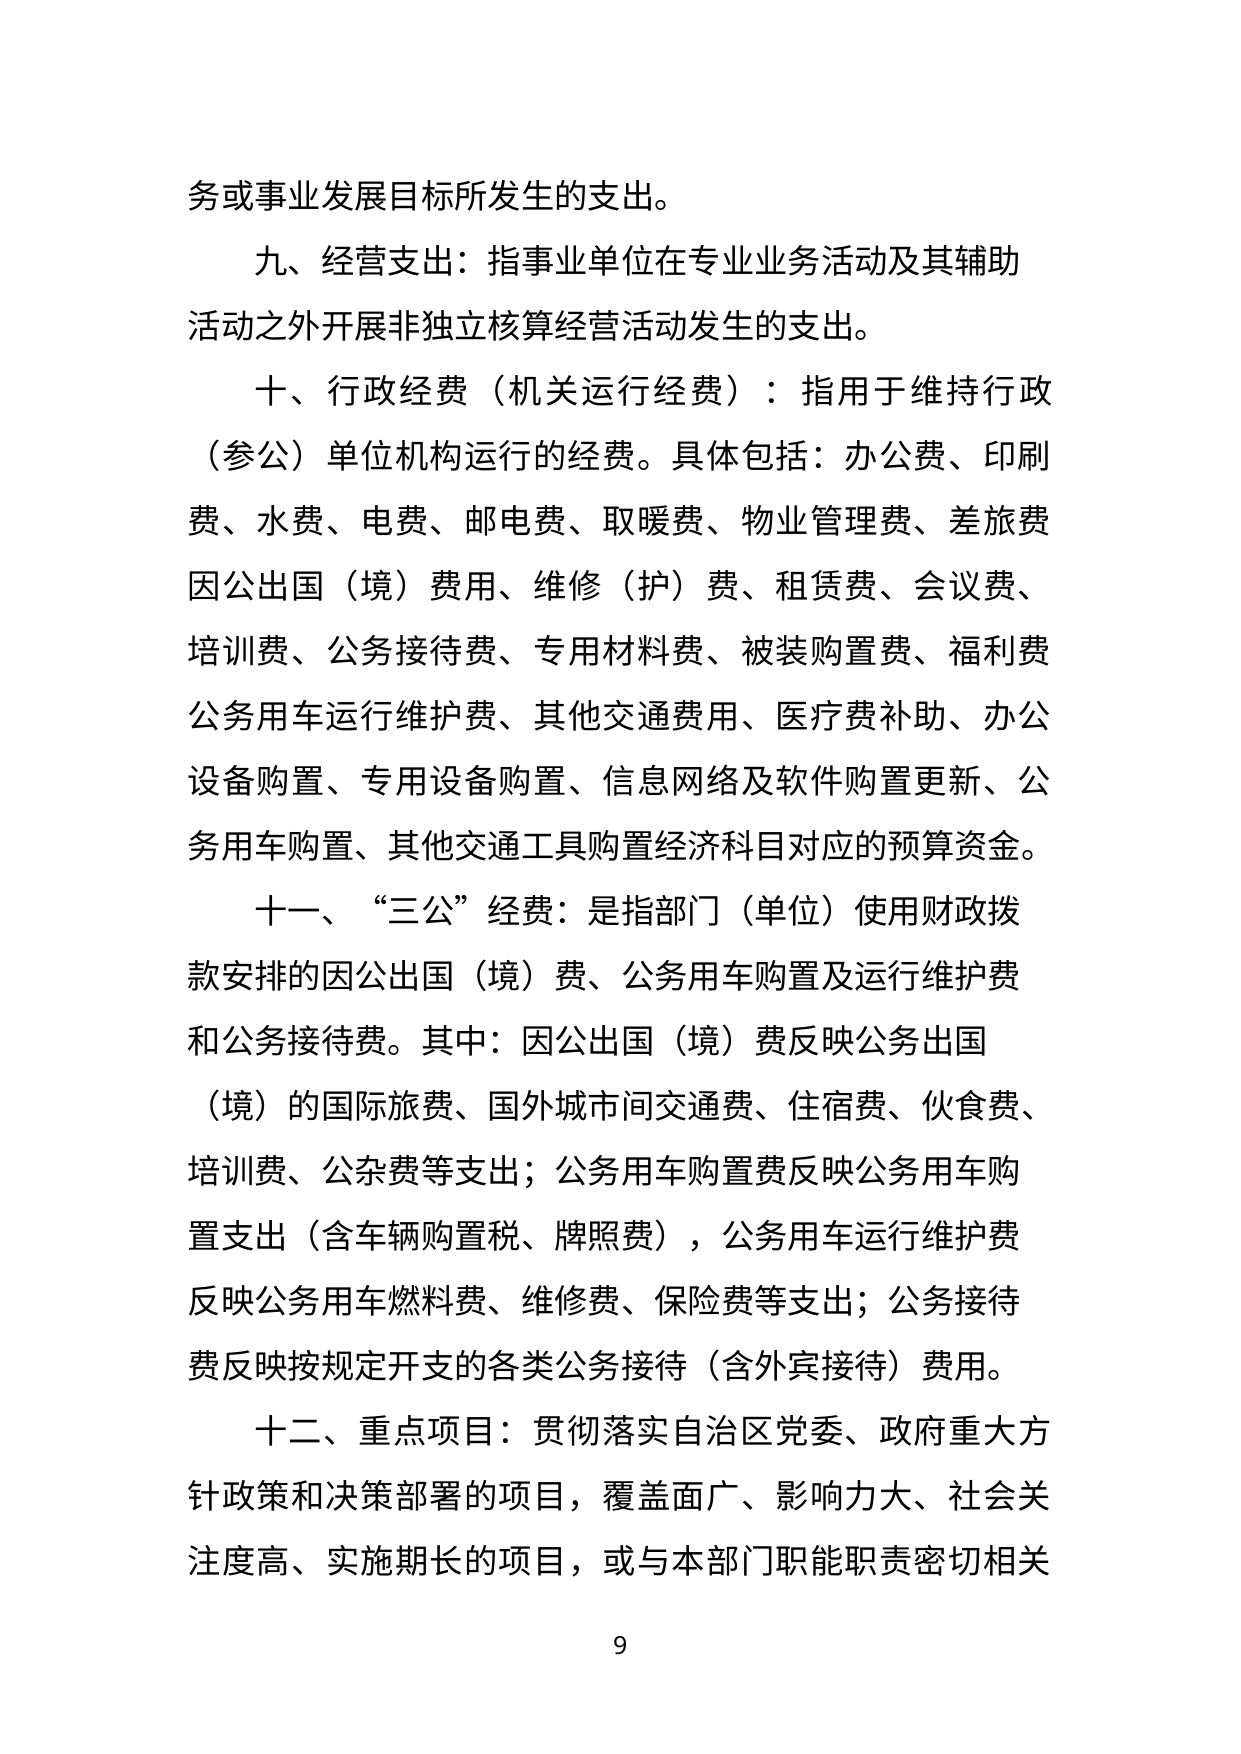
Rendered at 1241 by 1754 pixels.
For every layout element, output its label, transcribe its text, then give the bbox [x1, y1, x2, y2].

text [187, 162, 1053, 227]
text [187, 1397, 1053, 1592]
text 十一、“三公”经费：是指部门（单位）使用财政拨款安排的因公出国（境）费、公务用车购置及运行维护费和公务接待费。其中：因公出国（境）费反映公务出国（境）的国际旅费、国外城市间交通费、住宿费、伙食费、培训费、公杂费等支出；公务用车购置费反映公务用车购置支出（含车辆购置税、牌照费），公务用车运行维护费反映公务用车燃料费、维修费、保险费等支出；公务接待费反映按规定开支的各类公务接待（含外宾接待）费用。 [187, 877, 1053, 1397]
text 九、经营支出：指事业单位在专业业务活动及其辅助活动之外开展非独立核算经营活动发生的支出。 [187, 227, 1053, 357]
text 十、行政经费（机关运行经费）：指用于维持行政（参公）单位机构运行的经费。具体包括：办公费、印刷费、水费、电费、邮电费、取暖费、物业管理费、差旅费、因公出国（境）费用、维修（护）费、租赁费、会议费、培训费、公务接待费、专用材料费、被装购置费、福利费、公务用车运行维护费、其他交通费用、医疗费补助、办公设备购置、专用设备购置、信息网络及软件购置更新、公务用车购置、其他交通工具购置经济科目对应的预算资金。 [187, 357, 1053, 877]
